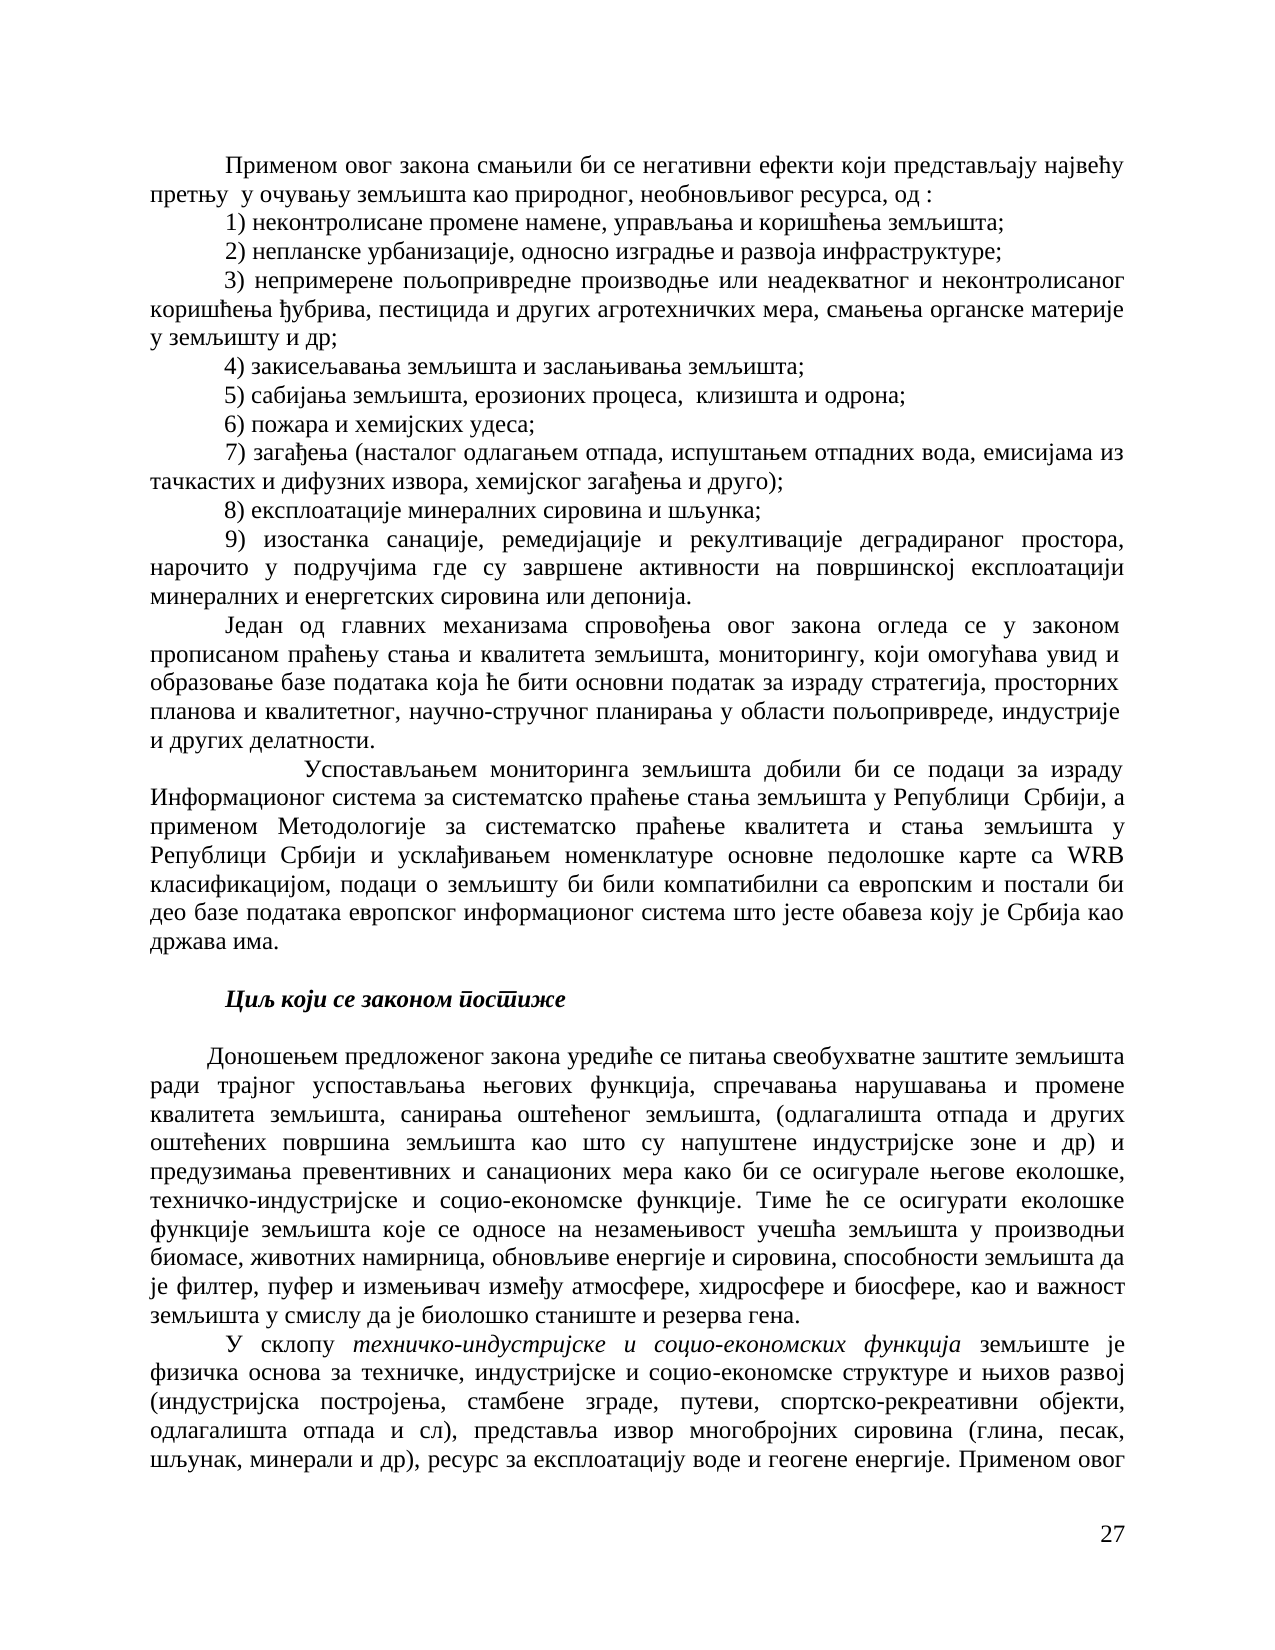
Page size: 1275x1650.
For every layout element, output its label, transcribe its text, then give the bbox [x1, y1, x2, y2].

text 1) неконтролисане промене намене, управљања и коришћења земљишта; [150, 207, 1125, 236]
text 8) експлоатације минералних сировина и шљунка; [150, 495, 1125, 524]
text 4) закисељавања земљишта и заслањивања земљишта; [150, 351, 1125, 380]
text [150, 1329, 1125, 1472]
text 2) непланске урбанизације, односно изградње и развоја инфраструктуре; [150, 236, 1125, 265]
text 9) изостанка санације, ремедијације и рекултивације деградираног простора, нарочито у подручјима где су завршене активности на површинској експлоатацији минералних и енергетских сировина или депонија. [150, 524, 1125, 610]
text Успостављањем мониторинга земљишта добили би се подаци за израду Информационог система за систематско праћење стања земљишта у Републици Србији, а применом Методологије за систематско праћење квалитета и стања земљишта у Републици Србији и усклађивањем номенклатуре основне педолошке карте са WRB класификацијом, подаци о земљишту би били компатибилни са европским и постали би део базе података европског информационог система што јесте обавеза коју је Србија као држава има. [150, 754, 1125, 955]
text 6) пожара и хемијских удеса; [150, 409, 1125, 437]
text Један од главних механизама спровођења овог закона огледа се у законом прописаном праћењу стања и квалитета земљишта, мониторингу, који омогућава увид и образовање базе података која ће бити основни податак за израду стратегија, просторних планова и квалитетног, научно-стручног планирања у области пољопривреде, индустрије и других делатности. [150, 610, 1121, 754]
text 3) непримерене пољопривредне производње или неадекватног и неконтролисаног коришћења ђубрива, пестицида и других агротехничких мера, смањења органске материје у земљишту и др; [150, 265, 1125, 351]
text 7) загађења (насталог одлагањем отпада, испуштањем отпадних вода, емисијама из тачкастих и дифузних извора, хемијског загађења и друго); [150, 437, 1125, 495]
text Доношењем предложеног закона уредиће се питања свеобухватне заштите земљишта ради трајног успостављања његових функција, спречавања нарушавања и промене квалитета земљишта, санирања оштећеног земљишта, (одлагалишта отпада и других оштећених површина земљишта као што су напуштене индустријске зоне и др) и предузимања превентивних и санационих мера како би се осигурале његове еколошке, техничко-индустријске и социо-економске функције. Тиме ће се осигурати еколошке функције земљишта које се односе на незамењивост учешћа земљишта у производњи биомасе, животних намирница, обновљиве енергије и сировина, способности земљишта да је филтер, пуфер и измењивач између атмосфере, хидросфере и биосфере, као и важност земљишта у смислу да је биолошко станиште и резерва гена. [150, 1041, 1125, 1329]
text 5) сабијања земљишта, ерозионих процеса, клизишта и одрона; [150, 380, 1125, 409]
text Циљ који се законом постиже [150, 984, 1125, 1012]
text Применом овог закона смањили би се негативни ефекти који представљају највећу претњу у очувању земљишта као природног, необновљивог ресурса, од : [150, 150, 1125, 207]
